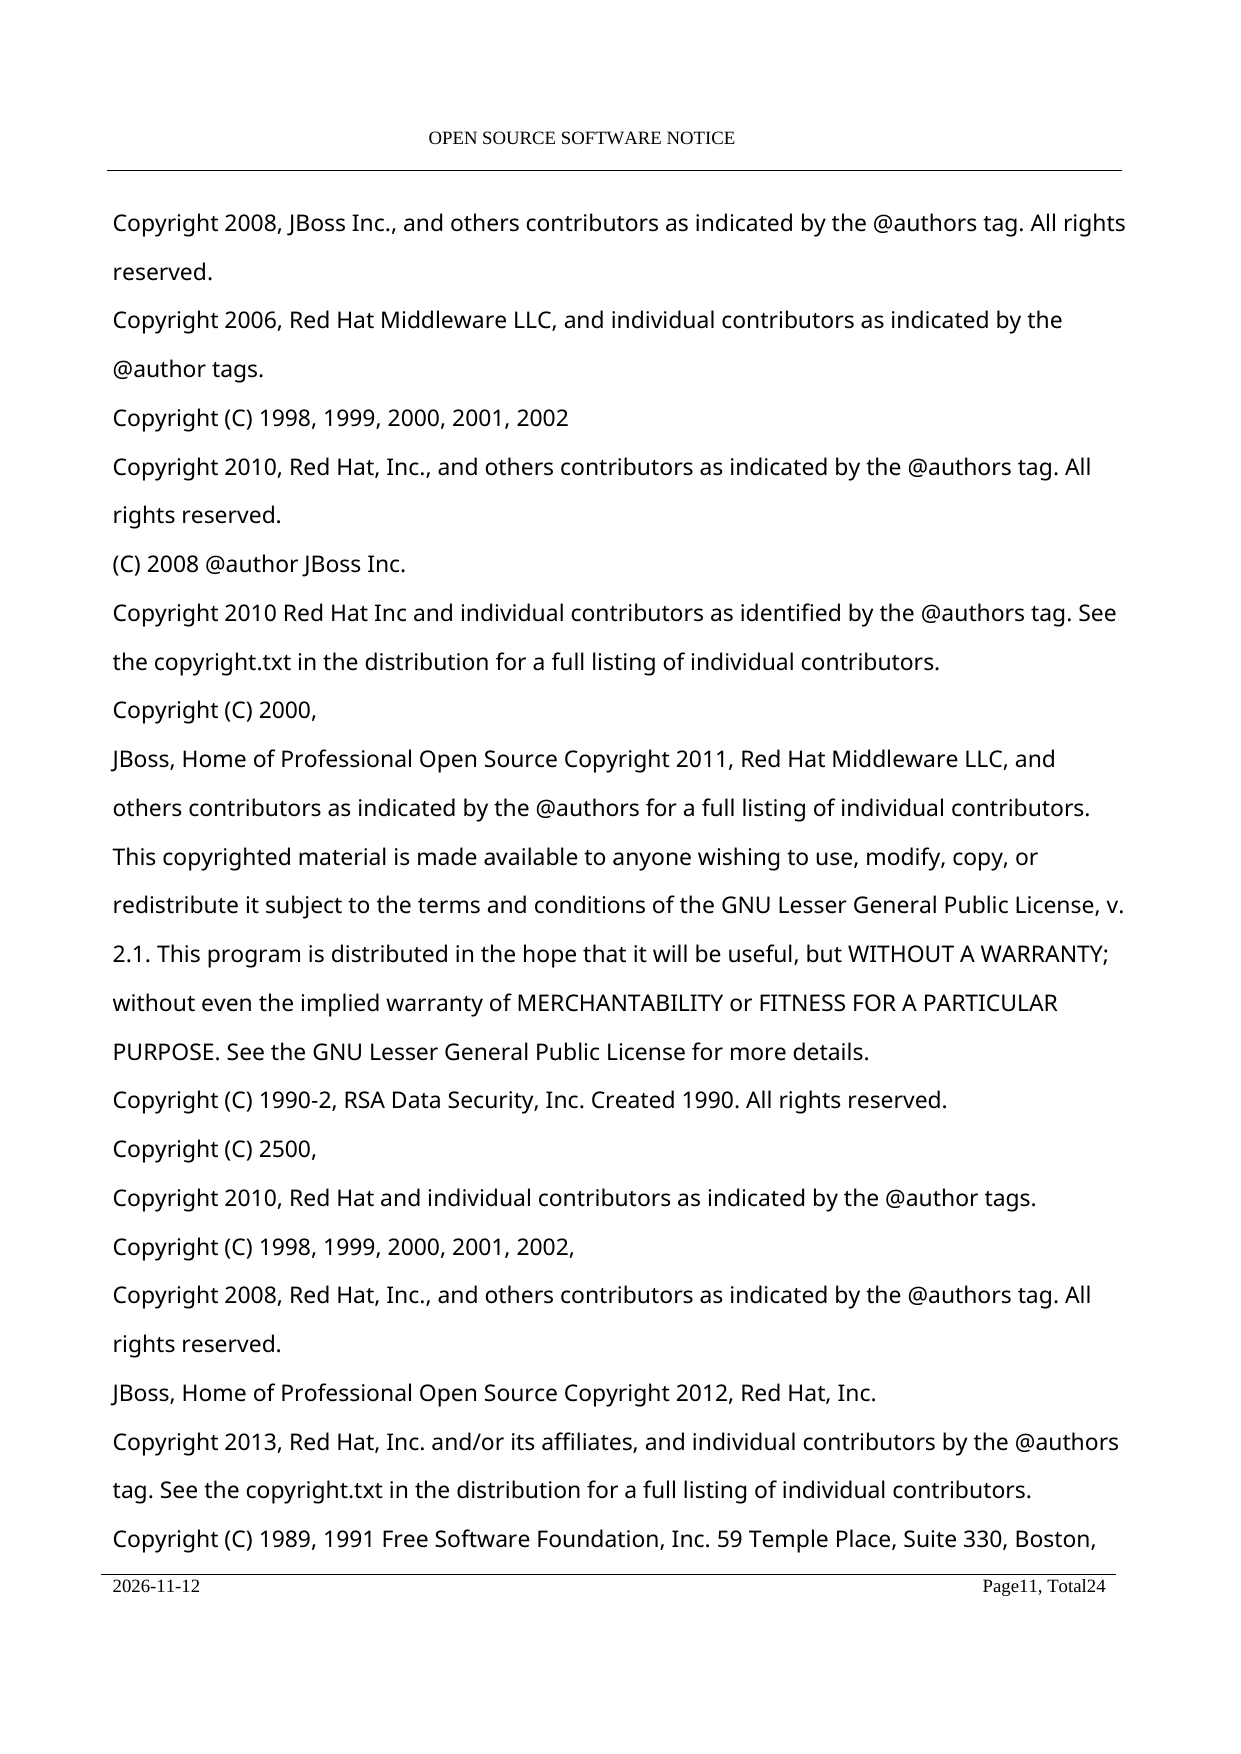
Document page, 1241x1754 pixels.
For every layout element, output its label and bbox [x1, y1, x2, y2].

text [112, 206, 1128, 1555]
